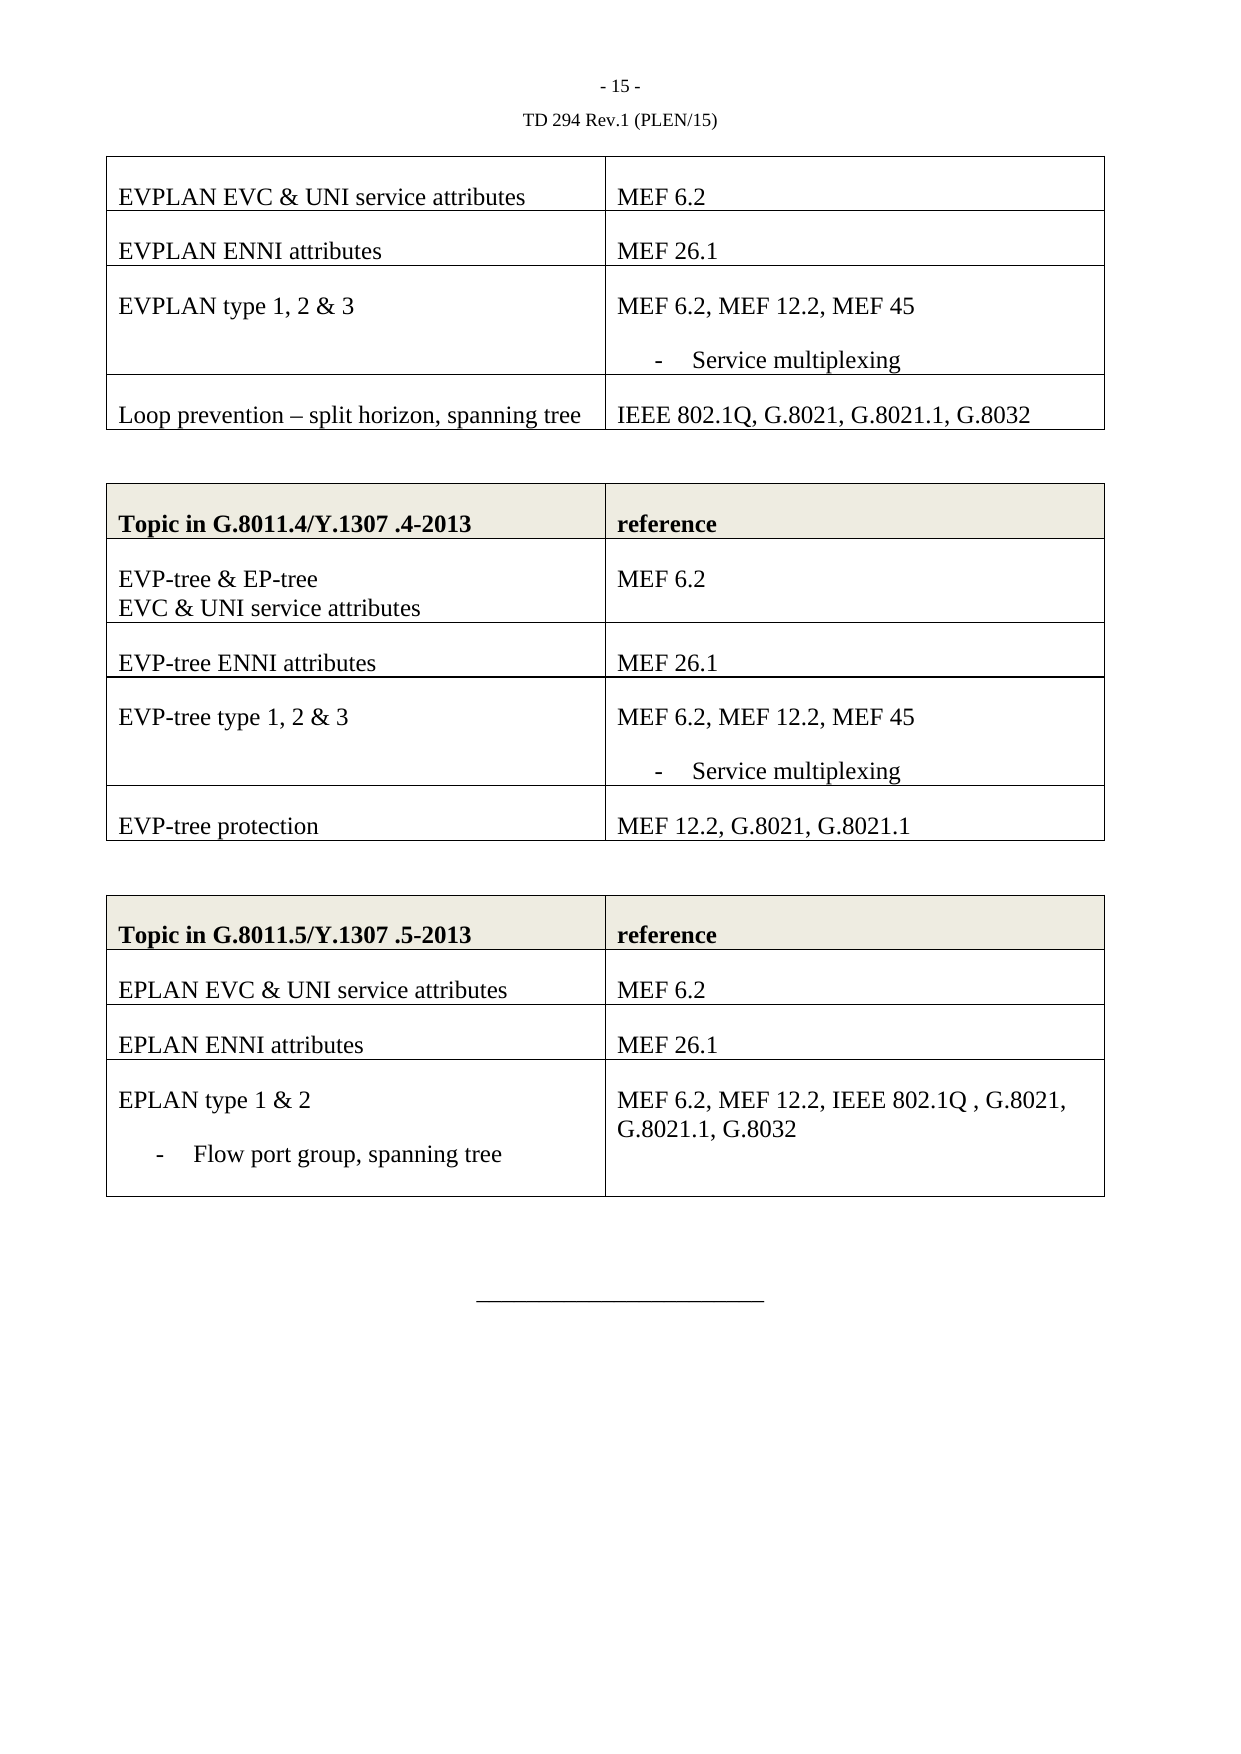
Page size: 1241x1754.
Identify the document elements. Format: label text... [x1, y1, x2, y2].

table_cell EVPLAN ENNI attributes [107, 211, 605, 265]
table_cell EPLAN EVC & UNI service attributes [107, 950, 605, 1004]
table_cell Loop prevention – split horizon, spanning tree [107, 375, 605, 428]
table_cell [606, 266, 1104, 374]
table_cell EVP-tree & EP-tree EVC & UNI service attributes [107, 539, 605, 622]
table_cell IEEE 802.1Q, G.8021, G.8021.1, G.8032 [606, 375, 1104, 428]
table_cell EVP-tree ENNI attributes [107, 623, 605, 676]
table_cell MEF 12.2, G.8021, G.8021.1 [606, 786, 1104, 840]
table_cell MEF 26.1 [606, 623, 1104, 676]
table_cell EPLAN type 1 & 2 Flow port group, spanning tree [107, 1060, 605, 1196]
table_header Topic in G.8011.5/Y.1307 .5-2013 [107, 896, 605, 949]
table_cell MEF 6.2 [606, 539, 1104, 622]
table_cell EVPLAN type 1, 2 & 3 [107, 266, 605, 374]
table_cell MEF 6.2, MEF 12.2, MEF 45 Service multiplexing [606, 678, 1104, 785]
table_cell MEF 26.1 [606, 1005, 1104, 1059]
table_cell MEF 26.1 [606, 211, 1104, 265]
table_header reference [606, 484, 1104, 538]
table_cell MEF 6.2 [606, 950, 1104, 1004]
table_cell EVP-tree protection [107, 786, 605, 840]
table_cell EVPLAN EVC & UNI service attributes [107, 157, 605, 210]
table_cell MEF 6.2, MEF 12.2, IEEE 802.1Q , G.8021, G.8021.1, G.8032 [606, 1060, 1104, 1196]
text _______________________ [118, 1276, 1122, 1305]
table_cell MEF 6.2 [606, 157, 1104, 210]
table_header reference [606, 896, 1104, 949]
table_cell EVP-tree type 1, 2 & 3 [107, 678, 605, 785]
table_cell EPLAN ENNI attributes [107, 1005, 605, 1059]
table_header Topic in G.8011.4/Y.1307 .4-2013 [107, 484, 605, 538]
